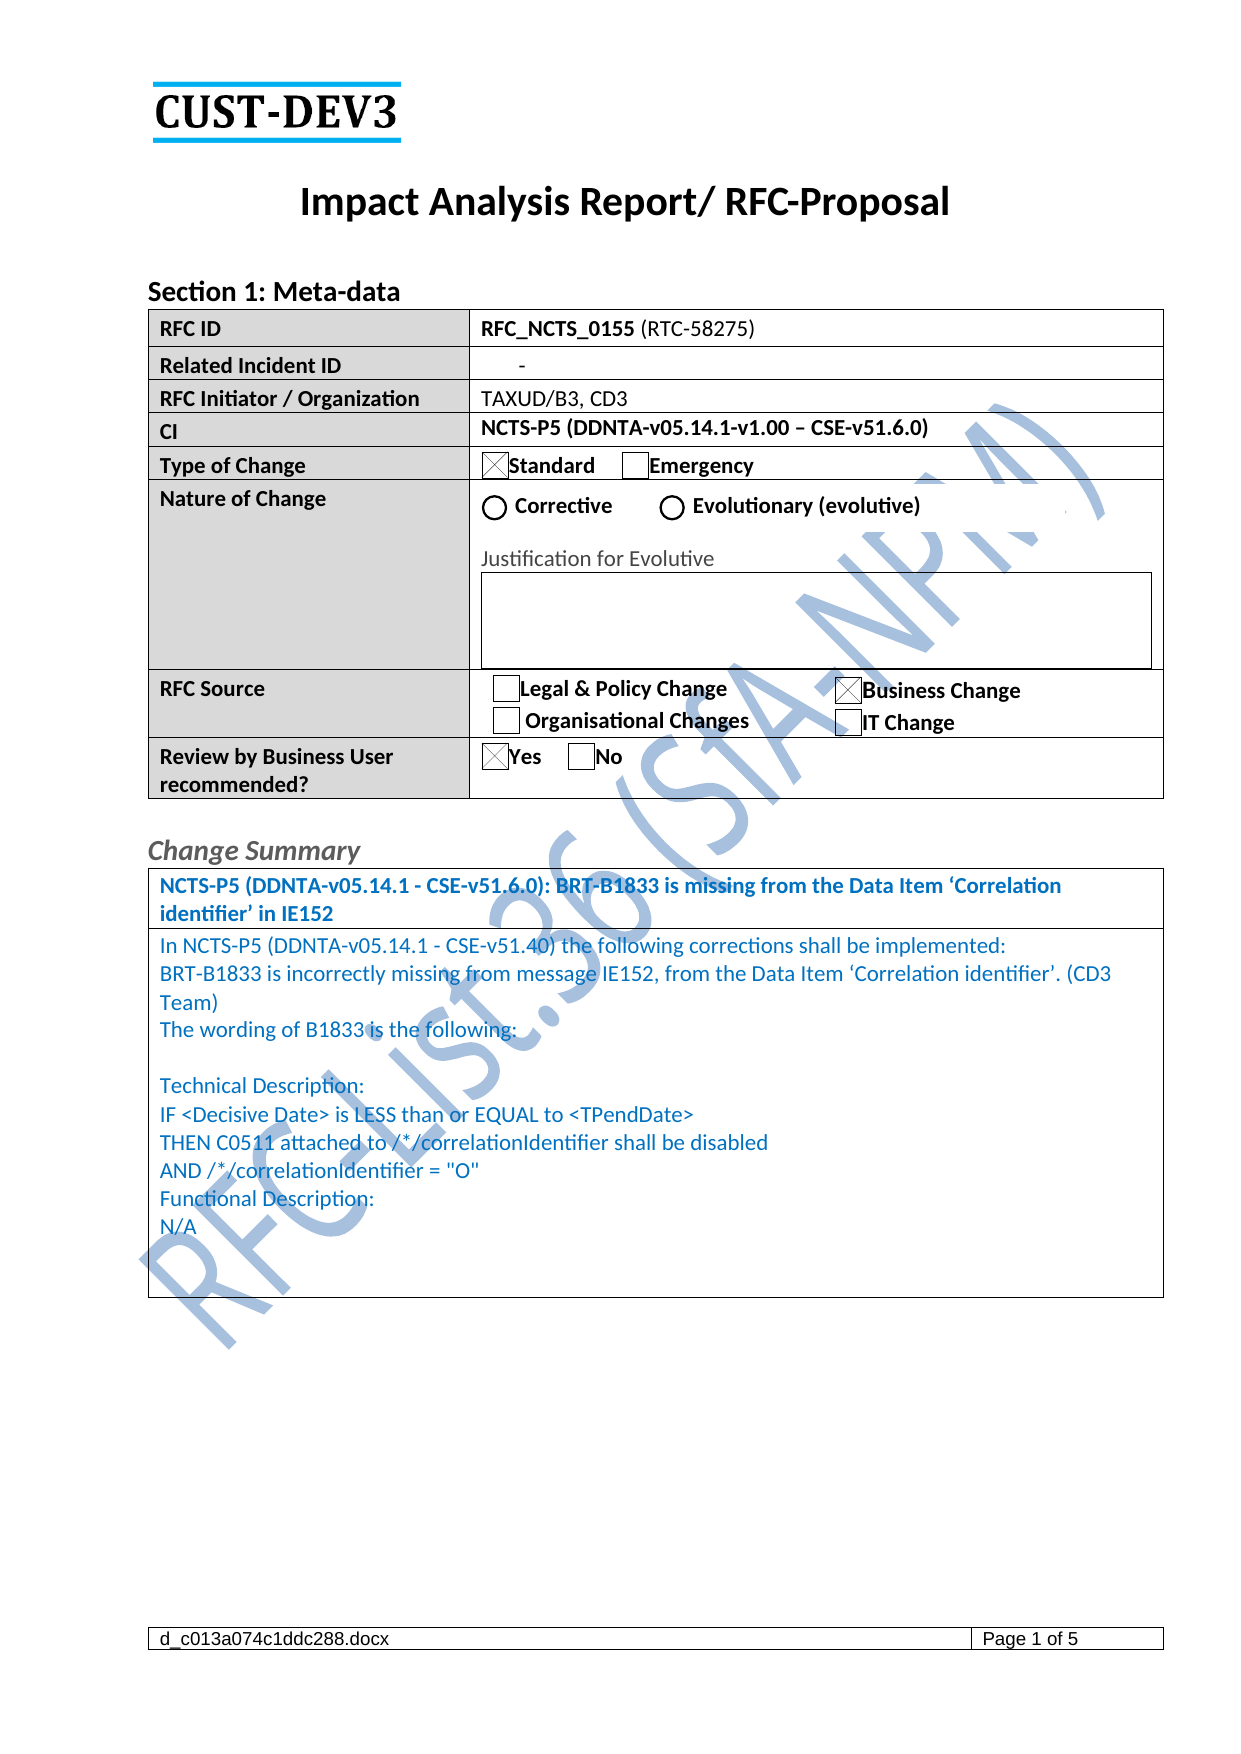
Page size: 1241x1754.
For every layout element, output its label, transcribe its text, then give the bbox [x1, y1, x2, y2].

table_cell Standard Emergency [470, 447, 1163, 479]
table_cell [470, 347, 1163, 379]
table_cell Yes No [470, 738, 1163, 798]
text Change Summary [148, 832, 1102, 868]
table_cell RFC Initiator / Organization [149, 380, 469, 412]
table_cell [470, 670, 1163, 737]
table_cell NCTS-P5 (DDNTA-v05.14.1-v1.00 – CSE-v51.6.0) [470, 413, 1163, 446]
table_cell Justification for Evolutive [470, 480, 1163, 669]
table_cell TAXUD/B3, CD3 [470, 380, 1163, 412]
table_cell In NCTS-P5 (DDNTA-v05.14.1 - CSE-v51.40) the following corrections shall be implemented: BRT-B1833 is incorrectly missing from message IE152, from the Data Item ‘Correlation identifier’. (CD3 Team) The wording of B1833 is the following: Technical Description: IF <Decisive Date> is LESS than or EQUAL to <TPendDate> THEN C0511 attached to /*/correlationIdentifier shall be disabled AND /*/correlationIdentifier = "O" Functional Description: N/A [149, 929, 1163, 1297]
table_cell Related Incident ID [149, 347, 469, 379]
table_cell Type of Change [149, 447, 469, 479]
table_cell Review by Business User recommended? [149, 738, 469, 798]
table_cell RFC Source [149, 670, 469, 737]
picture [147, 75, 406, 149]
text Section 1: Meta-data [148, 273, 1102, 308]
table_cell Nature of Change [149, 480, 469, 669]
table_header RFC ID [149, 310, 469, 346]
table_header RFC_NCTS_0155 (RTC-58275) [470, 310, 1163, 346]
subtitle Impact Analysis Report/ RFC-Proposal [148, 175, 1102, 226]
table_header NCTS-P5 (DDNTA-v05.14.1 - CSE-v51.6.0): BRT-B1833 is missing from the Data Item ‘Correlation identifier’ in IE152 [149, 869, 1163, 928]
table_cell CI [149, 413, 469, 446]
